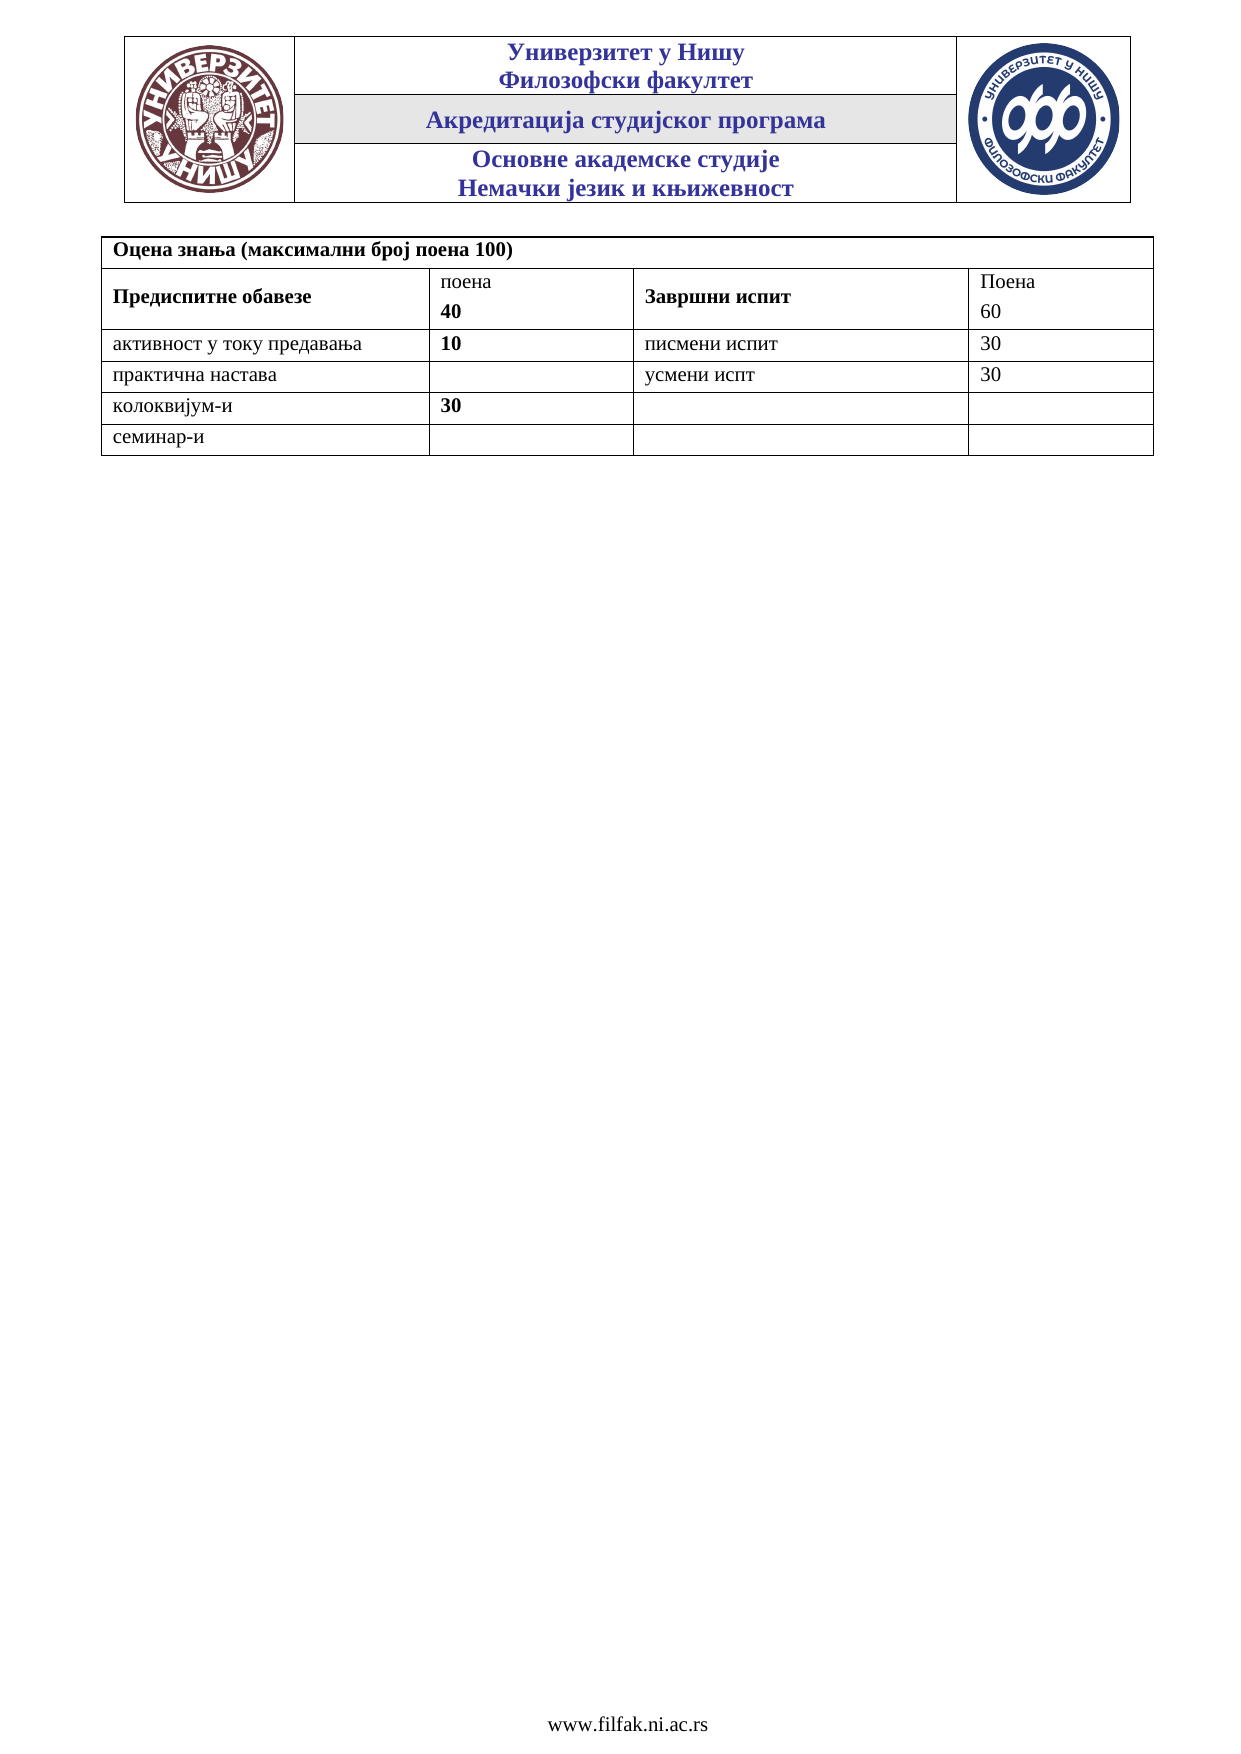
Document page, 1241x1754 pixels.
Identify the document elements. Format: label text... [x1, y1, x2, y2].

table_cell Оцена знања (максимални број поена 100) [102, 238, 1153, 268]
table_cell Завршни испит [634, 269, 968, 329]
table_cell [969, 425, 1153, 455]
table_cell семинар-и [102, 425, 429, 455]
table_cell [634, 425, 968, 455]
table_cell 10 [430, 330, 633, 361]
table_cell активност у току предавања [102, 330, 429, 361]
table_cell 30 [969, 330, 1153, 361]
table_cell поена 40 [430, 269, 633, 329]
table_cell практична настава [102, 362, 429, 392]
table_cell Поена 60 [969, 269, 1153, 329]
table_cell 30 [430, 393, 633, 423]
table_cell [969, 393, 1153, 423]
table_cell колоквијум-и [102, 393, 429, 423]
table_cell [634, 393, 968, 423]
table_cell Предиспитне обавезе [102, 269, 429, 329]
table_cell [430, 362, 633, 392]
table_cell писмени испит [634, 330, 968, 361]
table_cell усмени испт [634, 362, 968, 392]
table_cell 30 [969, 362, 1153, 392]
picture [968, 43, 1120, 195]
table_cell [430, 425, 633, 455]
picture [135, 45, 284, 193]
